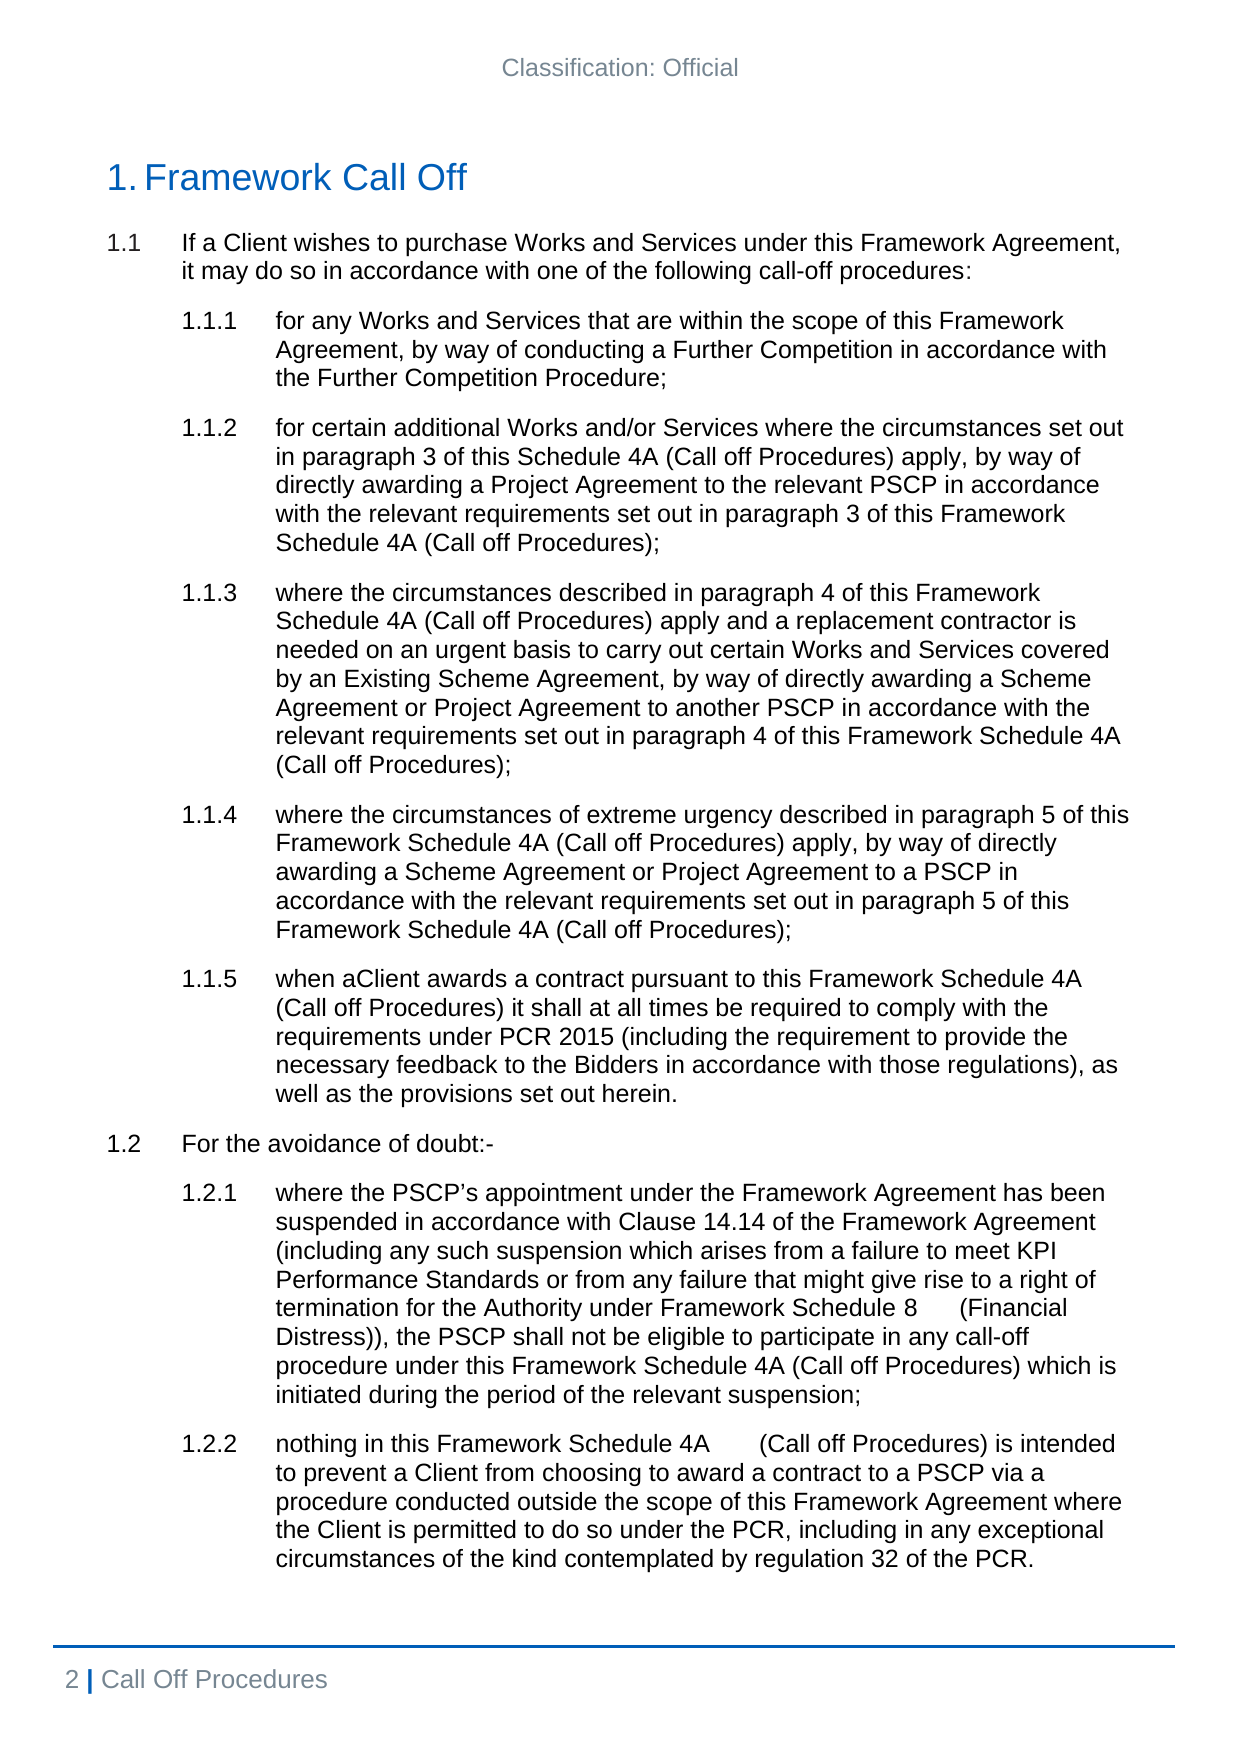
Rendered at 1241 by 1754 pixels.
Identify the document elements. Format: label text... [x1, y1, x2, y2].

list where the circumstances described in paragraph 4 of this Framework Schedule 4A (Call off Procedures) apply and a replacement contractor is needed on an urgent basis to carry out certain Works and Services covered by an Existing Scheme Agreement, by way of directly awarding a Scheme Agreement or Project Agreement to another PSCP in accordance with the relevant requirements set out in paragraph 4 of this Framework Schedule 4A (Call off Procedures); [181, 578, 1134, 779]
list where the PSCP’s appointment under the Framework Agreement has been suspended in accordance with Clause 14.14 of the Framework Agreement (including any such suspension which arises from a failure to meet KPI Performance Standards or from any failure that might give rise to a right of termination for the Authority under Framework Schedule (Financial Distress)), the PSCP shall not be eligible to participate in any call-off procedure under this Framework Schedule 4A (Call off Procedures) which is initiated during the period of the relevant suspension; [181, 1178, 1134, 1408]
subtitle Framework Call Off [106, 155, 1134, 198]
list nothing in this Framework Schedule 4A (Call off Procedures) is intended to prevent a Client from choosing to award a contract to a PSCP via a procedure conducted outside the scope of this Framework Agreement where the Client is permitted to do so under the PCR, including in any exceptional circumstances of the kind contemplated by regulation 32 of the PCR. [181, 1429, 1134, 1573]
list If a Client wishes to purchase Works and Services under this Framework Agreement, it may do so in accordance with one of the following call-off procedures: [106, 228, 1134, 285]
list For the avoidance of doubt:- [106, 1129, 1134, 1158]
list for certain additional Works and/or Services where the circumstances set out in paragraph 3 of this Schedule 4A (Call off Procedures) apply, by way of directly awarding a Project Agreement to the relevant PSCP in accordance with the relevant requirements set out in paragraph 3 of this Framework Schedule 4A (Call off Procedures); [181, 413, 1134, 557]
list where the circumstances of extreme urgency described in paragraph 5 of this Framework Schedule 4A (Call off Procedures) apply, by way of directly awarding a Scheme Agreement or Project Agreement to a PSCP in accordance with the relevant requirements set out in paragraph 5 of this Framework Schedule 4A (Call off Procedures); [181, 800, 1134, 943]
list for any Works and Services that are within the scope of this Framework Agreement, by way of conducting a Further Competition in accordance with the Further Competition Procedure; [181, 306, 1134, 392]
list when aClient awards a contract pursuant to this Framework Schedule 4A (Call off Procedures) it shall at all times be required to comply with the requirements under PCR 2015 (including the requirement to provide the necessary feedback to the Bidders in accordance with those regulations), as well as the provisions set out herein. [181, 964, 1134, 1108]
